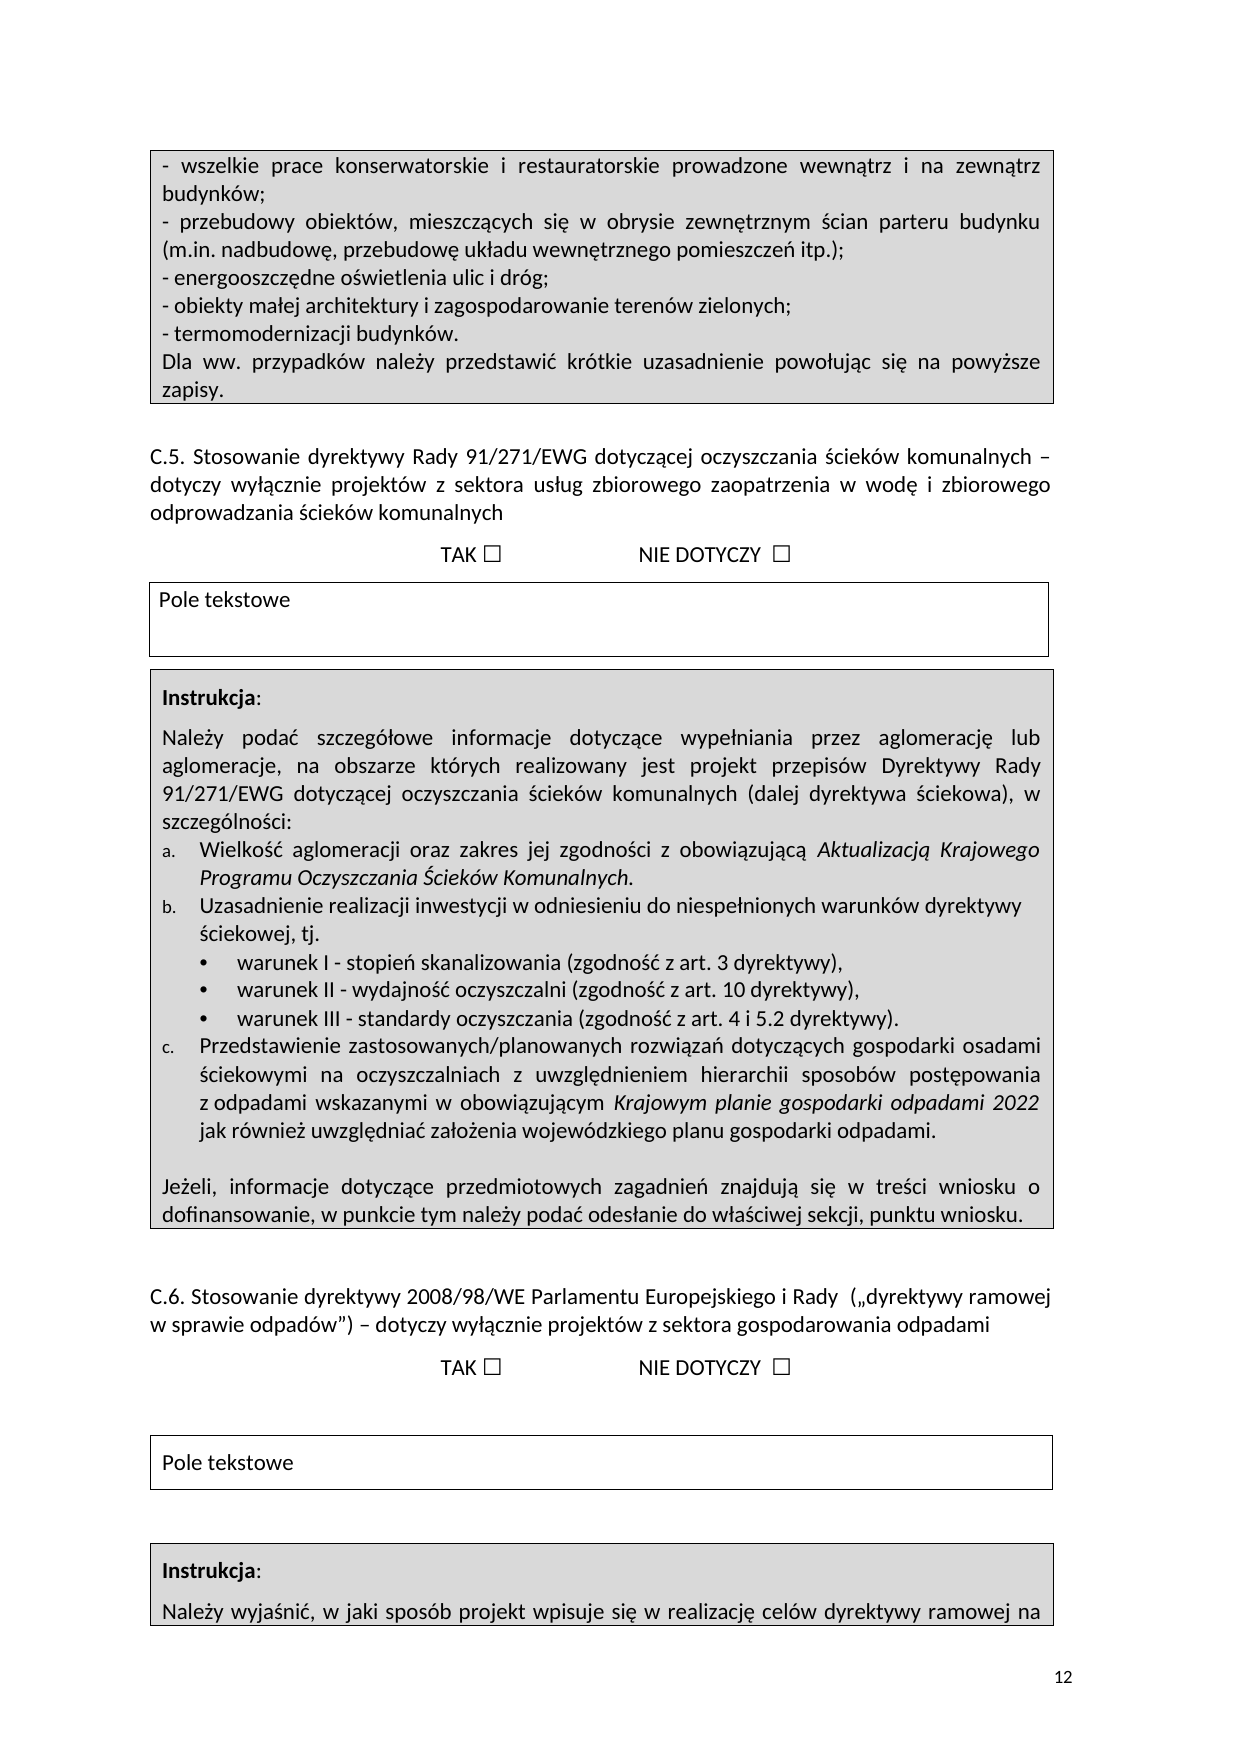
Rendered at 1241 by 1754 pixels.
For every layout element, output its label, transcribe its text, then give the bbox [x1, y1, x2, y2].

text TAK NIE DOTYCZY [238, 1350, 1053, 1382]
text Pole tekstowe [150, 583, 1048, 613]
text TAK NIE DOTYCZY [238, 538, 1053, 569]
table_header Instrukcja: Należy podać szczegółowe informacje dotyczące wypełniania przez aglomerację lub aglomeracje, na obszarze których realizowany jest projekt przepisów Dyrektywy Rady 91/271/EWG dotyczącej oczyszczania ścieków komunalnych (dalej dyrektywa ściekowa), w szczególności: Wielkość aglomeracji oraz zakres jej zgodności z obowiązującą Aktualizacją Krajowego Programu Oczyszczania Ścieków Komunalnych. Uzasadnienie realizacji inwestycji w odniesieniu do niespełnionych warunków dyrektywy ściekowej, tj. warunek I - stopień skanalizowania (zgodność z art. 3 dyrektywy), warunek II - wydajność oczyszczalni (zgodność z art. 10 dyrektywy), warunek III - standardy oczyszczania (zgodność z art. 4 i 5.2 dyrektywy). Przedstawienie zastosowanych/planowanych rozwiązań dotyczących gospodarki osadami ściekowymi na oczyszczalniach z uwzględnieniem hierarchii sposobów postępowania z odpadami wskazanymi w obowiązującym Krajowym planie gospodarki odpadami 2022 jak również uwzględniać założenia wojewódzkiego planu gospodarki odpadami. Jeżeli, informacje dotyczące przedmiotowych zagadnień znajdują się w treści wniosku o dofinansowanie, w punkcie tym należy podać odesłanie do właściwej sekcji, punktu wniosku. [151, 670, 1053, 1228]
table_header Pole tekstowe [151, 1436, 1052, 1489]
text C.6. Stosowanie dyrektywy 2008/98/WE Parlamentu Europejskiego i Rady („dyrektywy ramowej w sprawie odpadów”) – dotyczy wyłącznie projektów z sektora gospodarowania odpadami [150, 1282, 1053, 1338]
subtitle C.5. Stosowanie dyrektywy Rady 91/271/EWG dotyczącej oczyszczania ścieków komunalnych – dotyczy wyłącznie projektów z sektora usług zbiorowego zaopatrzenia w wodę i zbiorowego odprowadzania ścieków komunalnych [150, 442, 1053, 526]
